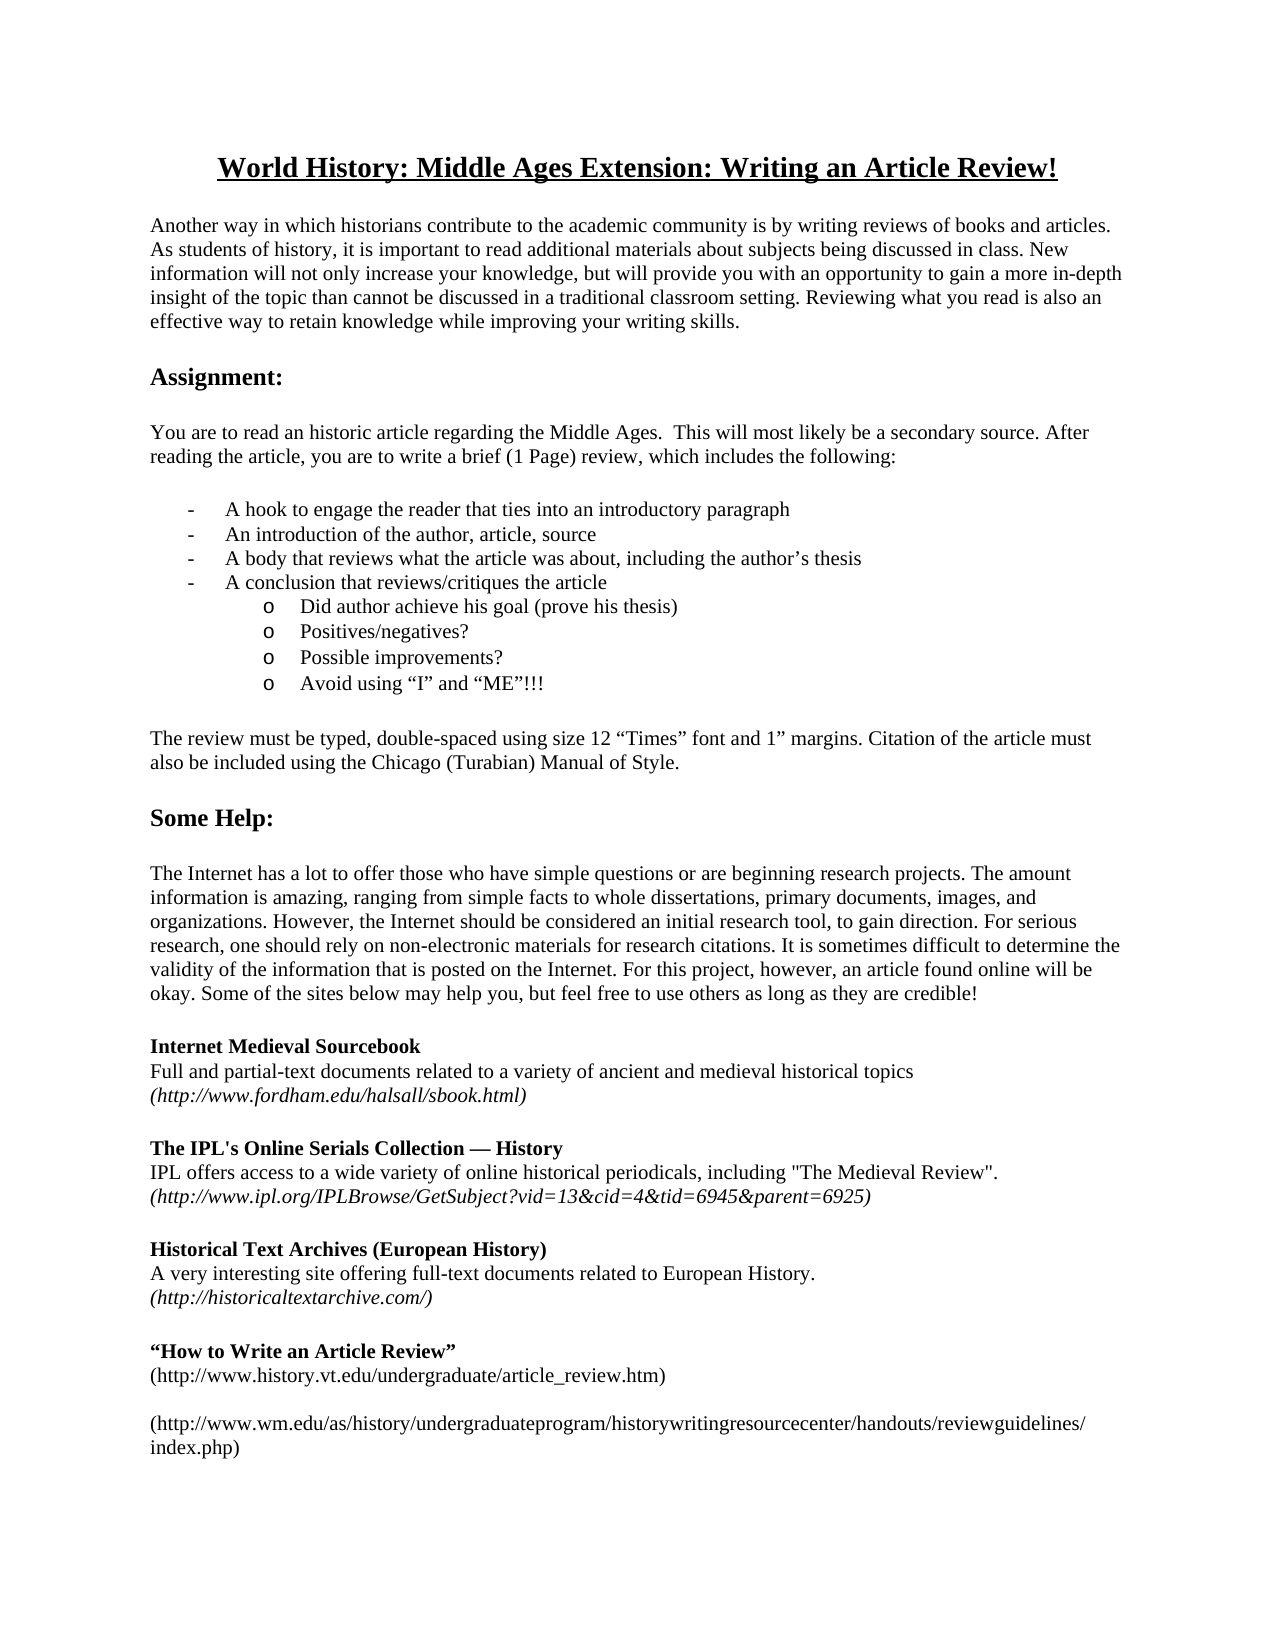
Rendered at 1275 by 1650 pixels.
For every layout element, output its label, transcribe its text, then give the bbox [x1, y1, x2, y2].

list Avoid using “I” and “ME”!!! [262, 671, 1125, 697]
list Possible improvements? [262, 645, 1125, 671]
text “How to Write an Article Review” [150, 1338, 1125, 1363]
text The Internet has a lot to offer those who have simple questions or are beginning research projects. The amount information is amazing, ranging from simple facts to whole dissertations, primary documents, images, and organizations. However, the Internet should be considered an initial research tool, to gain direction. For serious research, one should rely on non-electronic materials for research citations. It is sometimes difficult to determine the validity of the information that is posted on the Internet. For this project, however, an article found online will be okay. Some of the sites below may help you, but feel free to use others as long as they are credible! [150, 861, 1125, 1005]
text (http://www.wm.edu/as/history/undergraduateprogram/historywritingresourcecenter/handouts/reviewguidelines/index.php) [150, 1411, 1125, 1459]
list A hook to engage the reader that ties into an introductory paragraph [187, 497, 1125, 521]
text Some Help: [150, 803, 1125, 832]
text (http://www.history.vt.edu/undergraduate/article_review.htm) [150, 1363, 1125, 1387]
text Historical Text Archives (European History) A very interesting site offering full-text documents related to European History. (http://historicaltextarchive.com/) [150, 1237, 1125, 1309]
list Positives/negatives? [262, 619, 1125, 645]
list A conclusion that reviews/critiques the article [187, 569, 1125, 594]
text You are to read an historic article regarding the Middle Ages. This will most likely be a secondary source. After reading the article, you are to write a brief (1 Page) review, which includes the following: [150, 420, 1125, 468]
list Did author achieve his goal (prove his thesis) [262, 594, 1125, 619]
text The review must be typed, double-spaced using size 12 “Times” font and 1” margins. Citation of the article must also be included using the Chicago (Turabian) Manual of Style. [150, 726, 1125, 774]
list A body that reviews what the article was about, including the author’s thesis [187, 546, 1125, 569]
text Another way in which historians contribute to the academic community is by writing reviews of books and articles. As students of history, it is important to read additional materials about subjects being discussed in class. New information will not only increase your knowledge, but will provide you with an opportunity to gain a more in-depth insight of the topic than cannot be discussed in a traditional classroom setting. Reviewing what you read is also an effective way to retain knowledge while improving your writing skills. [150, 213, 1125, 333]
list An introduction of the author, article, source [187, 521, 1125, 546]
text The IPL's Online Serials Collection — History IPL offers access to a wide variety of online historical periodicals, including "The Medieval Review". (http://www.ipl.org/IPLBrowse/GetSubject?vid=13&cid=4&tid=6945&parent=6925) [150, 1136, 1125, 1208]
text Assignment: [150, 362, 1125, 391]
text World History: Middle Ages Extension: Writing an Article Review! [150, 150, 1125, 183]
text Internet Medieval Sourcebook Full and partial-text documents related to a variety of ancient and medieval historical topics (http://www.fordham.edu/halsall/sbook.html) [150, 1034, 1125, 1107]
